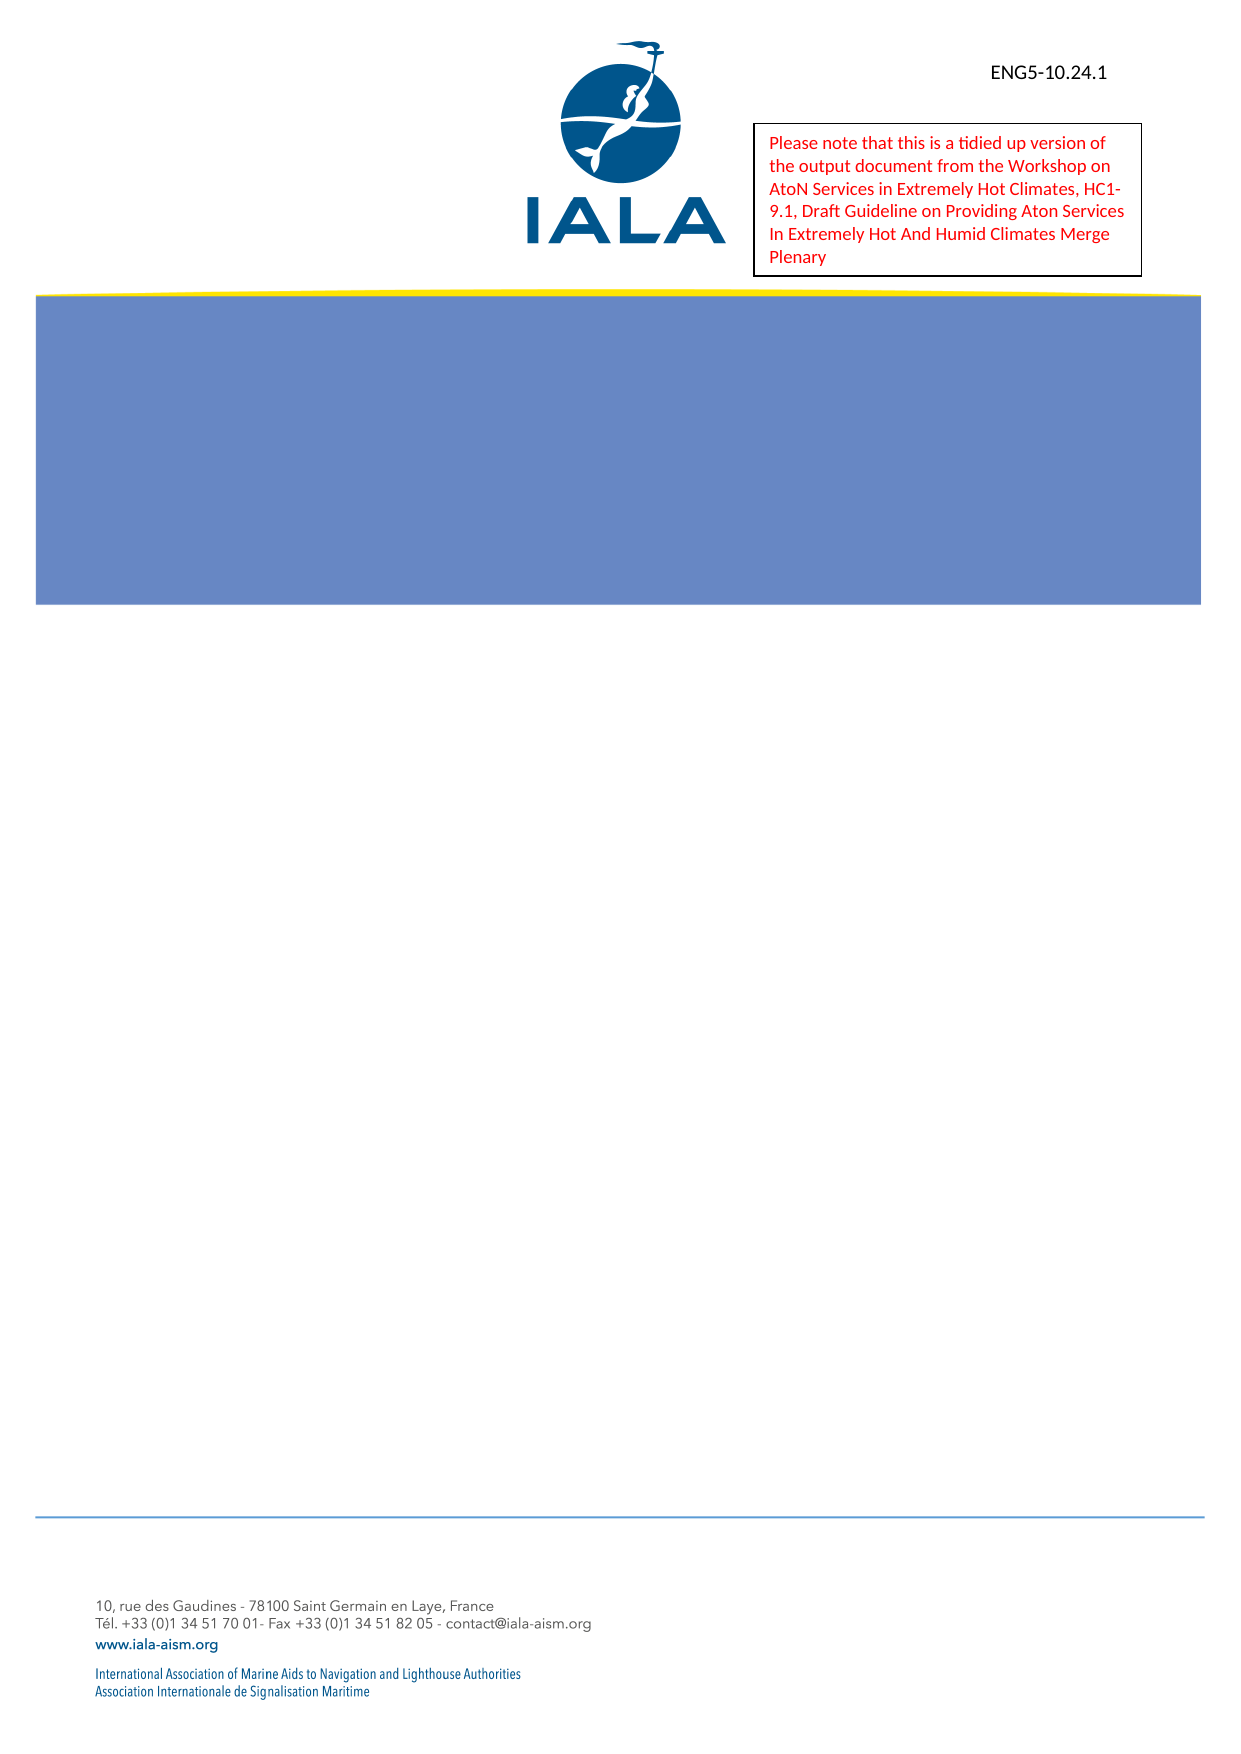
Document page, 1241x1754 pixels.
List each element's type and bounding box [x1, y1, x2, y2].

picture [89, 1595, 622, 1714]
picture [0, 29, 1240, 616]
